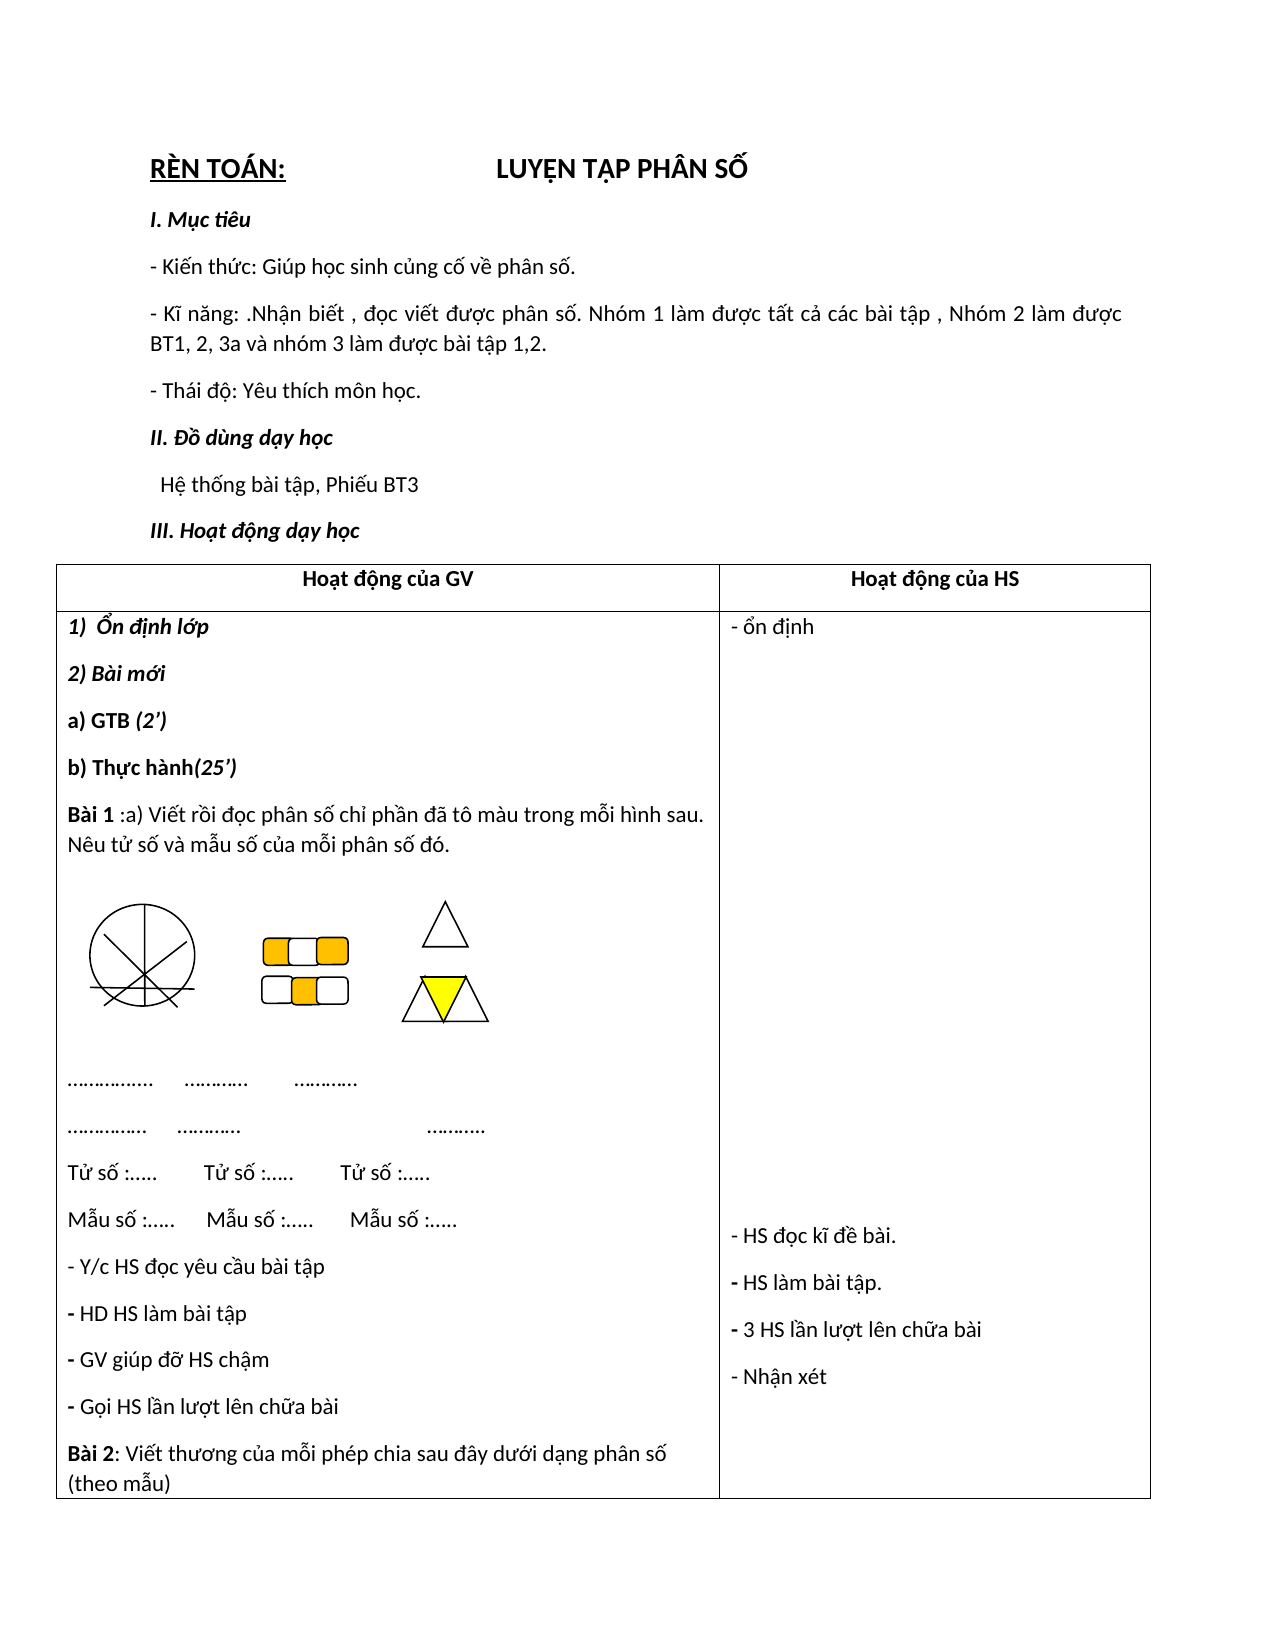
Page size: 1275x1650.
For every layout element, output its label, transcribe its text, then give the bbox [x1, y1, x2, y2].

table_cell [720, 612, 1150, 1498]
text II. Đồ dùng dạy học [150, 423, 1125, 451]
text III. Hoạt động dạy học [150, 517, 1125, 544]
text I. Mục tiêu [150, 205, 1125, 233]
text - Thái độ: Yêu thích môn học. [150, 376, 1125, 404]
text Hệ thống bài tập, Phiếu BT3 [150, 470, 1125, 498]
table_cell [57, 612, 719, 1498]
text - Kĩ năng: .Nhận biết , đọc viết được phân số. Nhóm 1 làm được tất cả các bài tập , Nhóm 2 làm được BT1, 2, 3a và nhóm 3 làm được bài tập 1,2. [150, 299, 1125, 357]
table_header Hoạt động của HS [720, 565, 1150, 611]
text RÈN TOÁN: LUYỆN TẬP PHÂN SỐ [150, 150, 1125, 186]
table_header Hoạt động của GV [57, 565, 719, 611]
text - Kiến thức: Giúp học sinh củng cố về phân số. [150, 252, 1125, 280]
